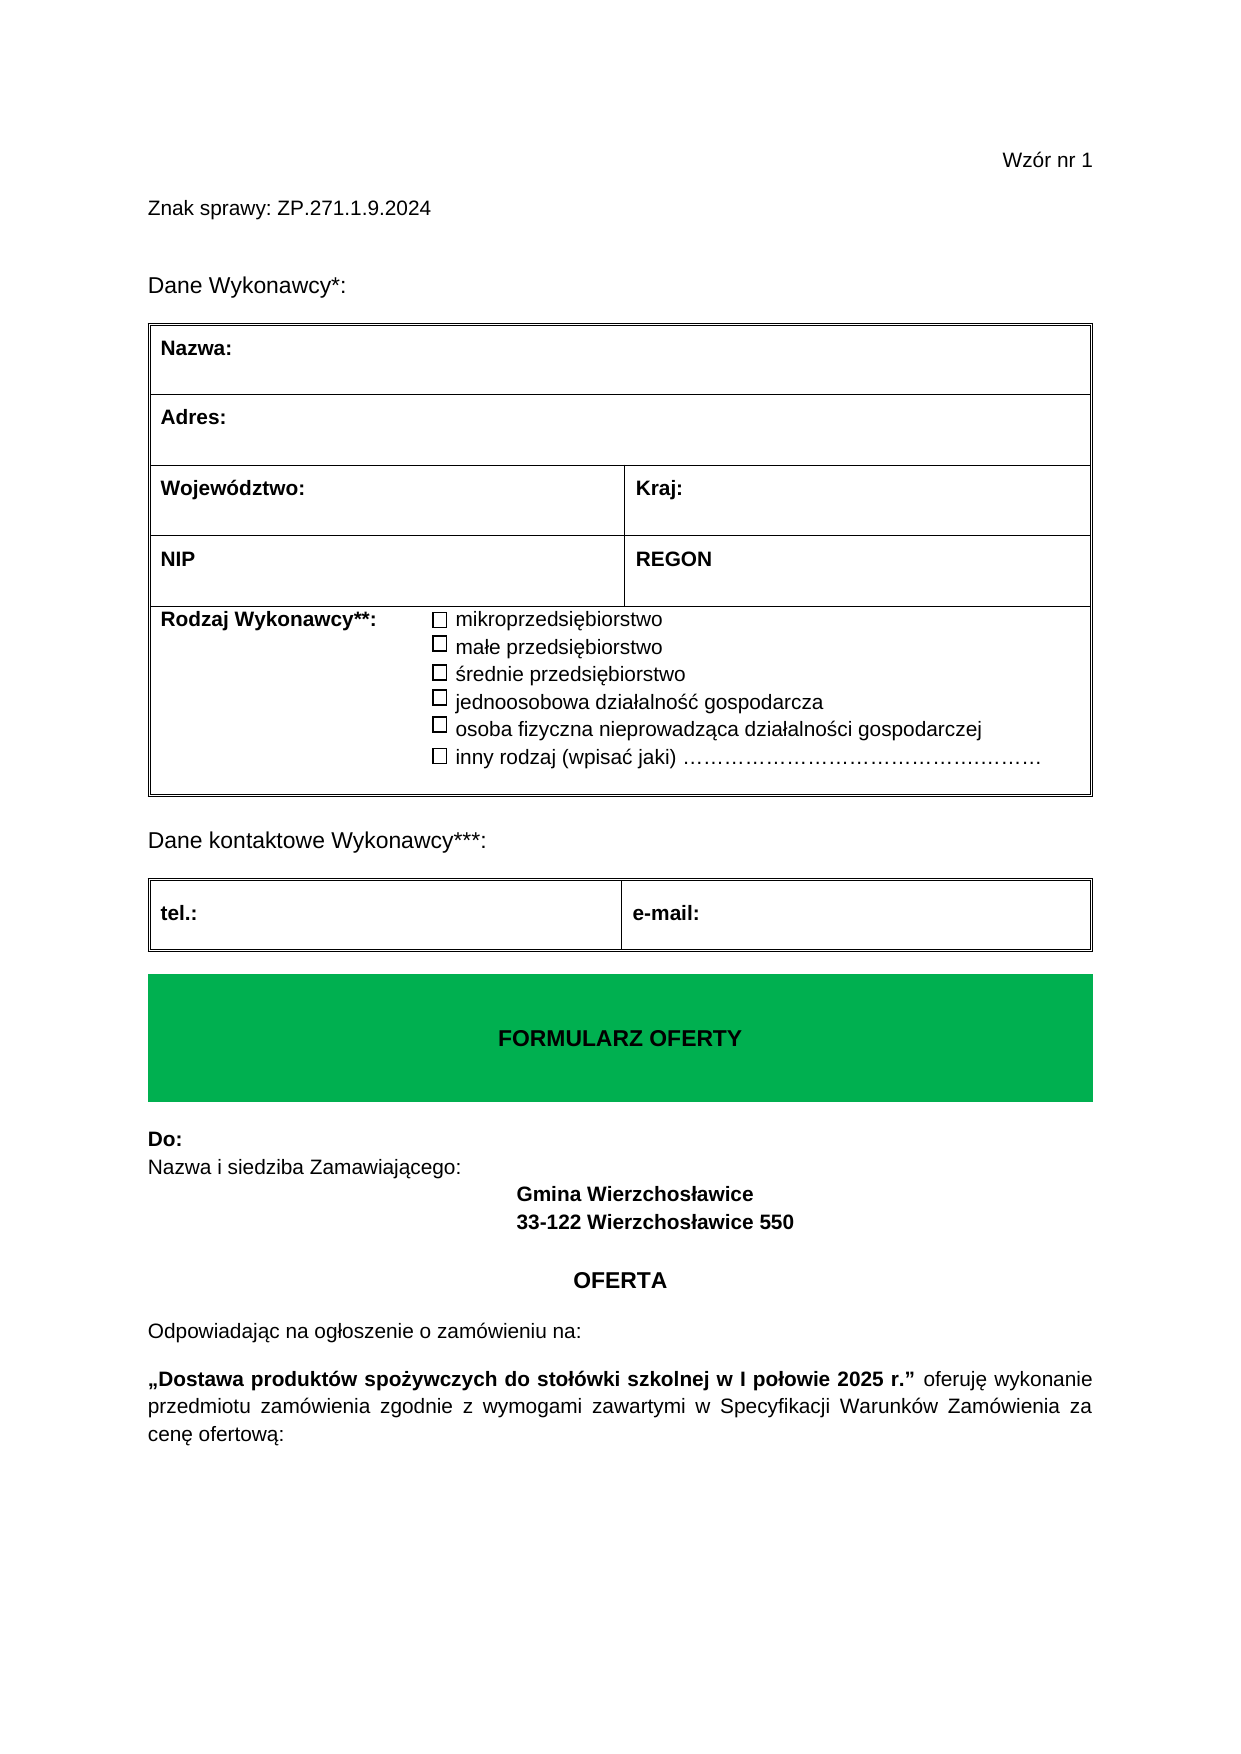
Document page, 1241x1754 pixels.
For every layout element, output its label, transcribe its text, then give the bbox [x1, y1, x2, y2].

text Wzór nr 1 [148, 148, 1093, 172]
text Znak sprawy: ZP.271.1.9.2024 [148, 196, 1093, 220]
table_cell Województwo: [151, 466, 624, 535]
text Gmina Wierzchosławice [516, 1182, 1093, 1206]
text Do: [148, 1127, 1093, 1151]
text Nazwa i siedziba Zamawiającego: [148, 1155, 1093, 1179]
text OFERTA [148, 1267, 1093, 1294]
text Dane Wykonawcy*: [148, 272, 1093, 298]
text Dane kontaktowe Wykonawcy***: [148, 827, 1093, 853]
text „Dostawa produktów spożywczych do stołówki szkolnej w I połowie 2025 r.” oferuję wykonanie przedmiotu zamówienia zgodnie z wymogami zawartymi w Specyfikacji Warunków Zamówienia za cenę ofertową: [148, 1367, 1093, 1446]
table_cell REGON [625, 536, 1090, 606]
table_cell Adres: [151, 395, 1090, 464]
text FORMULARZ OFERTY [148, 1025, 1093, 1051]
table_header Nazwa: [151, 326, 1090, 394]
text Odpowiadając na ogłoszenie o zamówieniu na: [148, 1318, 1093, 1342]
table_header e-mail: [622, 881, 1090, 949]
table_cell Rodzaj Wykonawcy**: mikroprzedsiębiorstwo małe przedsiębiorstwo średnie przedsiębiorstwo jednoosobowa działalność gospodarcza osoba fizyczna nieprowadząca działalności gospodarczej inny rodzaj (wpisać jaki) …………………………………….……… [151, 607, 1090, 794]
table_cell Kraj: [625, 466, 1090, 535]
table_header tel.: [151, 881, 621, 949]
table_cell NIP [151, 536, 624, 606]
text 33-122 Wierzchosławice 550 [516, 1210, 1093, 1234]
